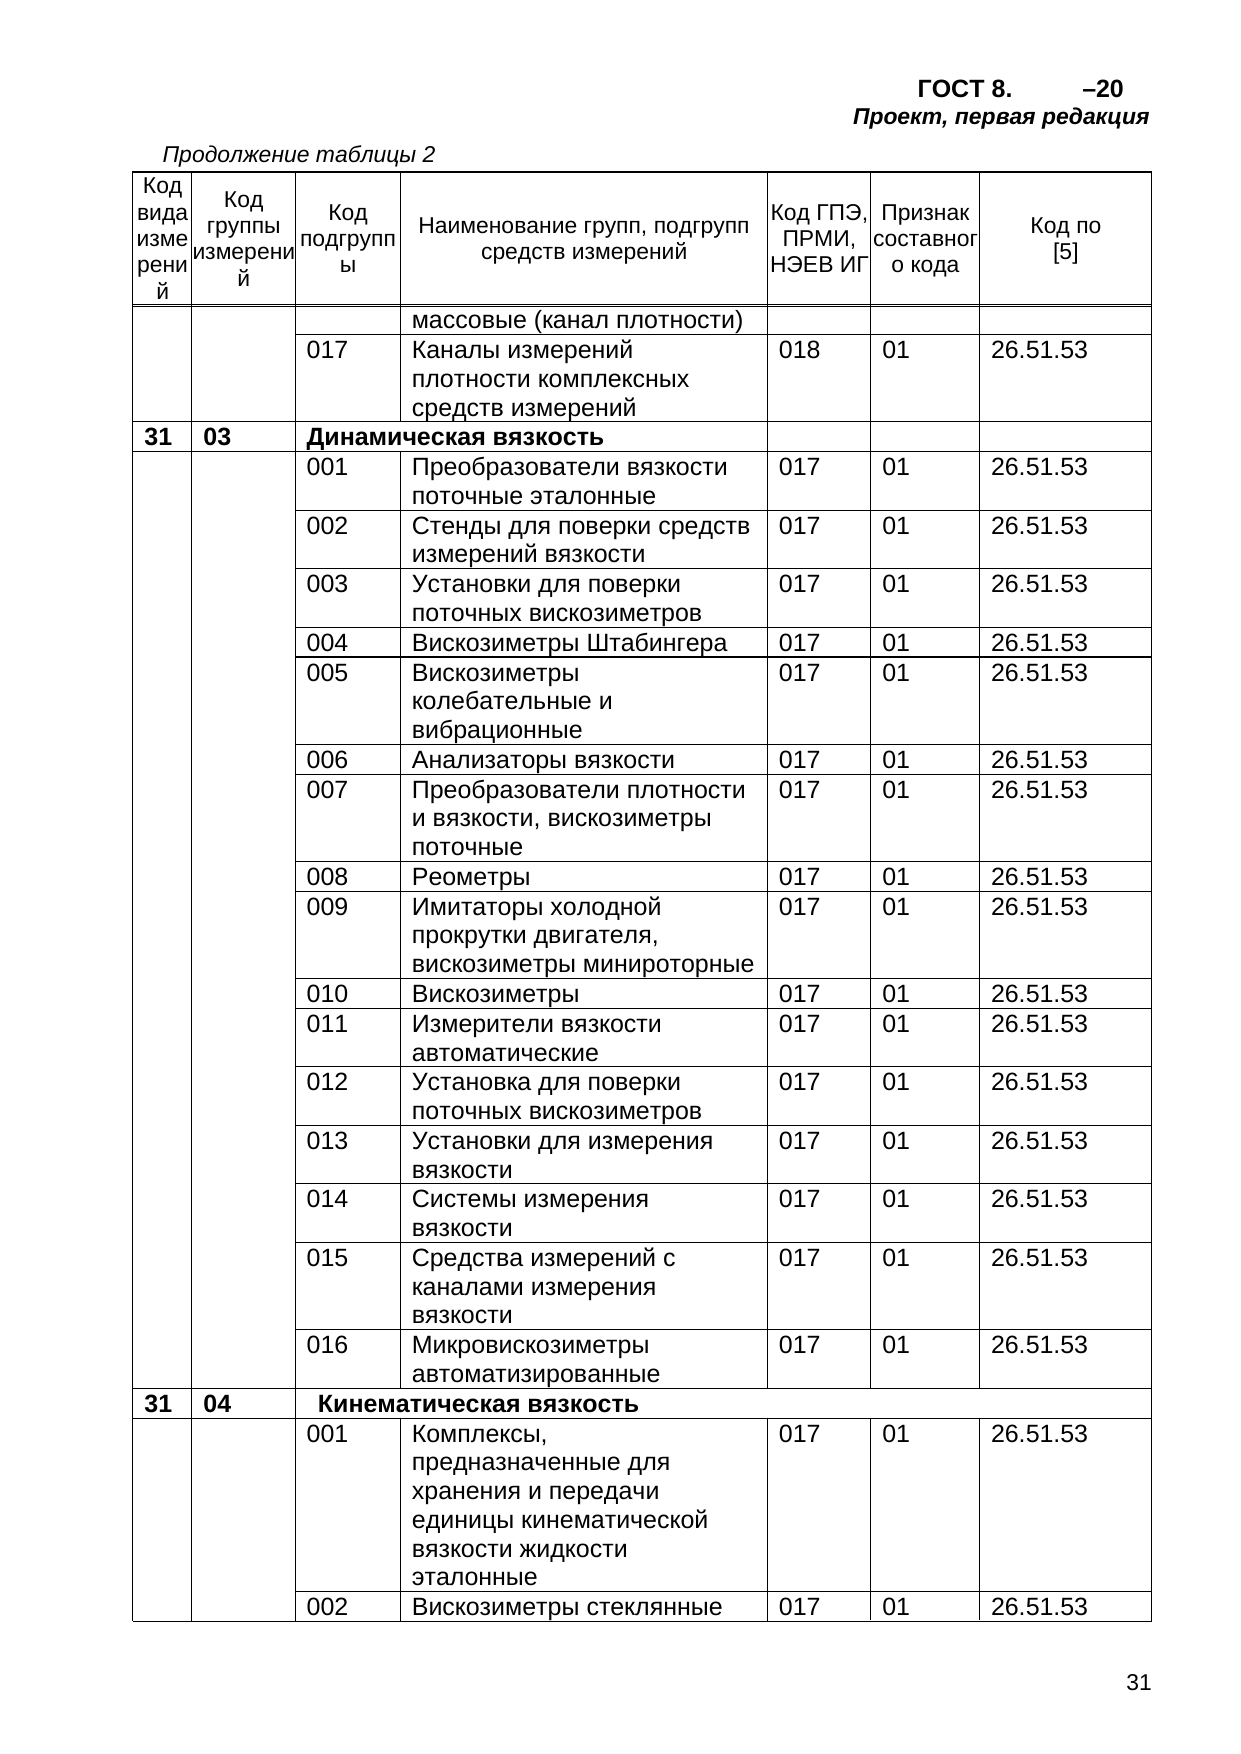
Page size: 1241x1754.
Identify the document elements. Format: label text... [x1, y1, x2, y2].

table_header Код ГПЭ, ПРМИ, НЭЕВ ИГ [768, 173, 870, 304]
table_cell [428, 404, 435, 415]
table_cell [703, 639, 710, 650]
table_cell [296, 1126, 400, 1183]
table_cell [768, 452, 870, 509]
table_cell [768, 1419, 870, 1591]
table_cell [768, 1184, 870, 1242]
table_header Признак составного кода [871, 173, 979, 304]
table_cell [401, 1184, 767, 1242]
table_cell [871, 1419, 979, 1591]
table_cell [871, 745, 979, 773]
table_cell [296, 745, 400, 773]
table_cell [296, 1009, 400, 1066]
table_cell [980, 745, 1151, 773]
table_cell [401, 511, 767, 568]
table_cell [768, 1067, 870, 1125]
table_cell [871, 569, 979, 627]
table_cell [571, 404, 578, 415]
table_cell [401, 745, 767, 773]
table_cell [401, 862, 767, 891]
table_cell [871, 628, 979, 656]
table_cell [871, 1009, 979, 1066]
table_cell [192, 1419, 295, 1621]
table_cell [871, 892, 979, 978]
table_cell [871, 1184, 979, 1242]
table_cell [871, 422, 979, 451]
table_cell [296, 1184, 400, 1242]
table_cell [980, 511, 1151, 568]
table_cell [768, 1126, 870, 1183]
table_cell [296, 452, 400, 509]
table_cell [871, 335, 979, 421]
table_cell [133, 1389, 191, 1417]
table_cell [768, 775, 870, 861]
table_header Код подгруппы [296, 173, 400, 304]
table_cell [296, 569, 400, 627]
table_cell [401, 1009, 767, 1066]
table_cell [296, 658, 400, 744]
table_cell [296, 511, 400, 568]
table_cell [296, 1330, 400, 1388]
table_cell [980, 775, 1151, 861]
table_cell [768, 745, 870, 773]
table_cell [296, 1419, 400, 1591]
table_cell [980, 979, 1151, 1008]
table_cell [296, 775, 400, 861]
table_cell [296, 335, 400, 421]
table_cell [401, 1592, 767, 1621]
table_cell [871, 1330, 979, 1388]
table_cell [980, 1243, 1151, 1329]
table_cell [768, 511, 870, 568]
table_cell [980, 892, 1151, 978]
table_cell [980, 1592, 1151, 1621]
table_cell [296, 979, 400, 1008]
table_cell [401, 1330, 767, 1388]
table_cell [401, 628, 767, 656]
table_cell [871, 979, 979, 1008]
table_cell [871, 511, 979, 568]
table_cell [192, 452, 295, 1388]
table_header Код группы измерений [192, 173, 295, 304]
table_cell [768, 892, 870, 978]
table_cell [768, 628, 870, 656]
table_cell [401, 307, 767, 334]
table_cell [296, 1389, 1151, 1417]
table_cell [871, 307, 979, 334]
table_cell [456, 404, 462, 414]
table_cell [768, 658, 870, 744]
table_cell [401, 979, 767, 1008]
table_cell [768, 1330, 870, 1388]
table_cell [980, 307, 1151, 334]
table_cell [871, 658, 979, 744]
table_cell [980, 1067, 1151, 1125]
table_header Код вида измерений [133, 173, 191, 304]
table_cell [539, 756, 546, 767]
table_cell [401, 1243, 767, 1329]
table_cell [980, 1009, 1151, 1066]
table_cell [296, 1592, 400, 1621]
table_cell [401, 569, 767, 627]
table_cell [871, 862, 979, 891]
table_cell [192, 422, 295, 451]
table_header Наименование групп, подгрупп средств измерений [401, 173, 767, 304]
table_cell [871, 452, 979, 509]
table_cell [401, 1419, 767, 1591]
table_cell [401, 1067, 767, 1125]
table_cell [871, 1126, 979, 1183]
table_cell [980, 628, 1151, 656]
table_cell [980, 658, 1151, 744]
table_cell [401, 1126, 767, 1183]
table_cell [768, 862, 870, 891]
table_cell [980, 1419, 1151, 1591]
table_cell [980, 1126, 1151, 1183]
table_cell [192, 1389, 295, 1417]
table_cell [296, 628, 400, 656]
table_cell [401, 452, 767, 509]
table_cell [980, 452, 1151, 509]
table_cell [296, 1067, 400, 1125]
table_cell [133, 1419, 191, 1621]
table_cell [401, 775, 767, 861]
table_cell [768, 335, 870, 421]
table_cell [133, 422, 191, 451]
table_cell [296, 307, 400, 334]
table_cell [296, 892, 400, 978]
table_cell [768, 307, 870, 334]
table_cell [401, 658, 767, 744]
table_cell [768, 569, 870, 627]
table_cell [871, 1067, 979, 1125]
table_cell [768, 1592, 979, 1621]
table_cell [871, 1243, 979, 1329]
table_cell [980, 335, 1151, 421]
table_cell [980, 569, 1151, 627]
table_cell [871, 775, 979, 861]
table_header Код по [5] [980, 173, 1151, 304]
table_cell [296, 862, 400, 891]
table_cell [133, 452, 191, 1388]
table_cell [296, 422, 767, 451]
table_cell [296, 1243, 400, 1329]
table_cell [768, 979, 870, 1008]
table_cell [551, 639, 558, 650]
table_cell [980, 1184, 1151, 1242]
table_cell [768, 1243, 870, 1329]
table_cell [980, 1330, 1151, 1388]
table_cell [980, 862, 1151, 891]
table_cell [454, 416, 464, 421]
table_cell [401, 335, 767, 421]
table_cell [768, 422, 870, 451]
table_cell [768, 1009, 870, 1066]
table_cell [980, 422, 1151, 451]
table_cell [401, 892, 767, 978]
